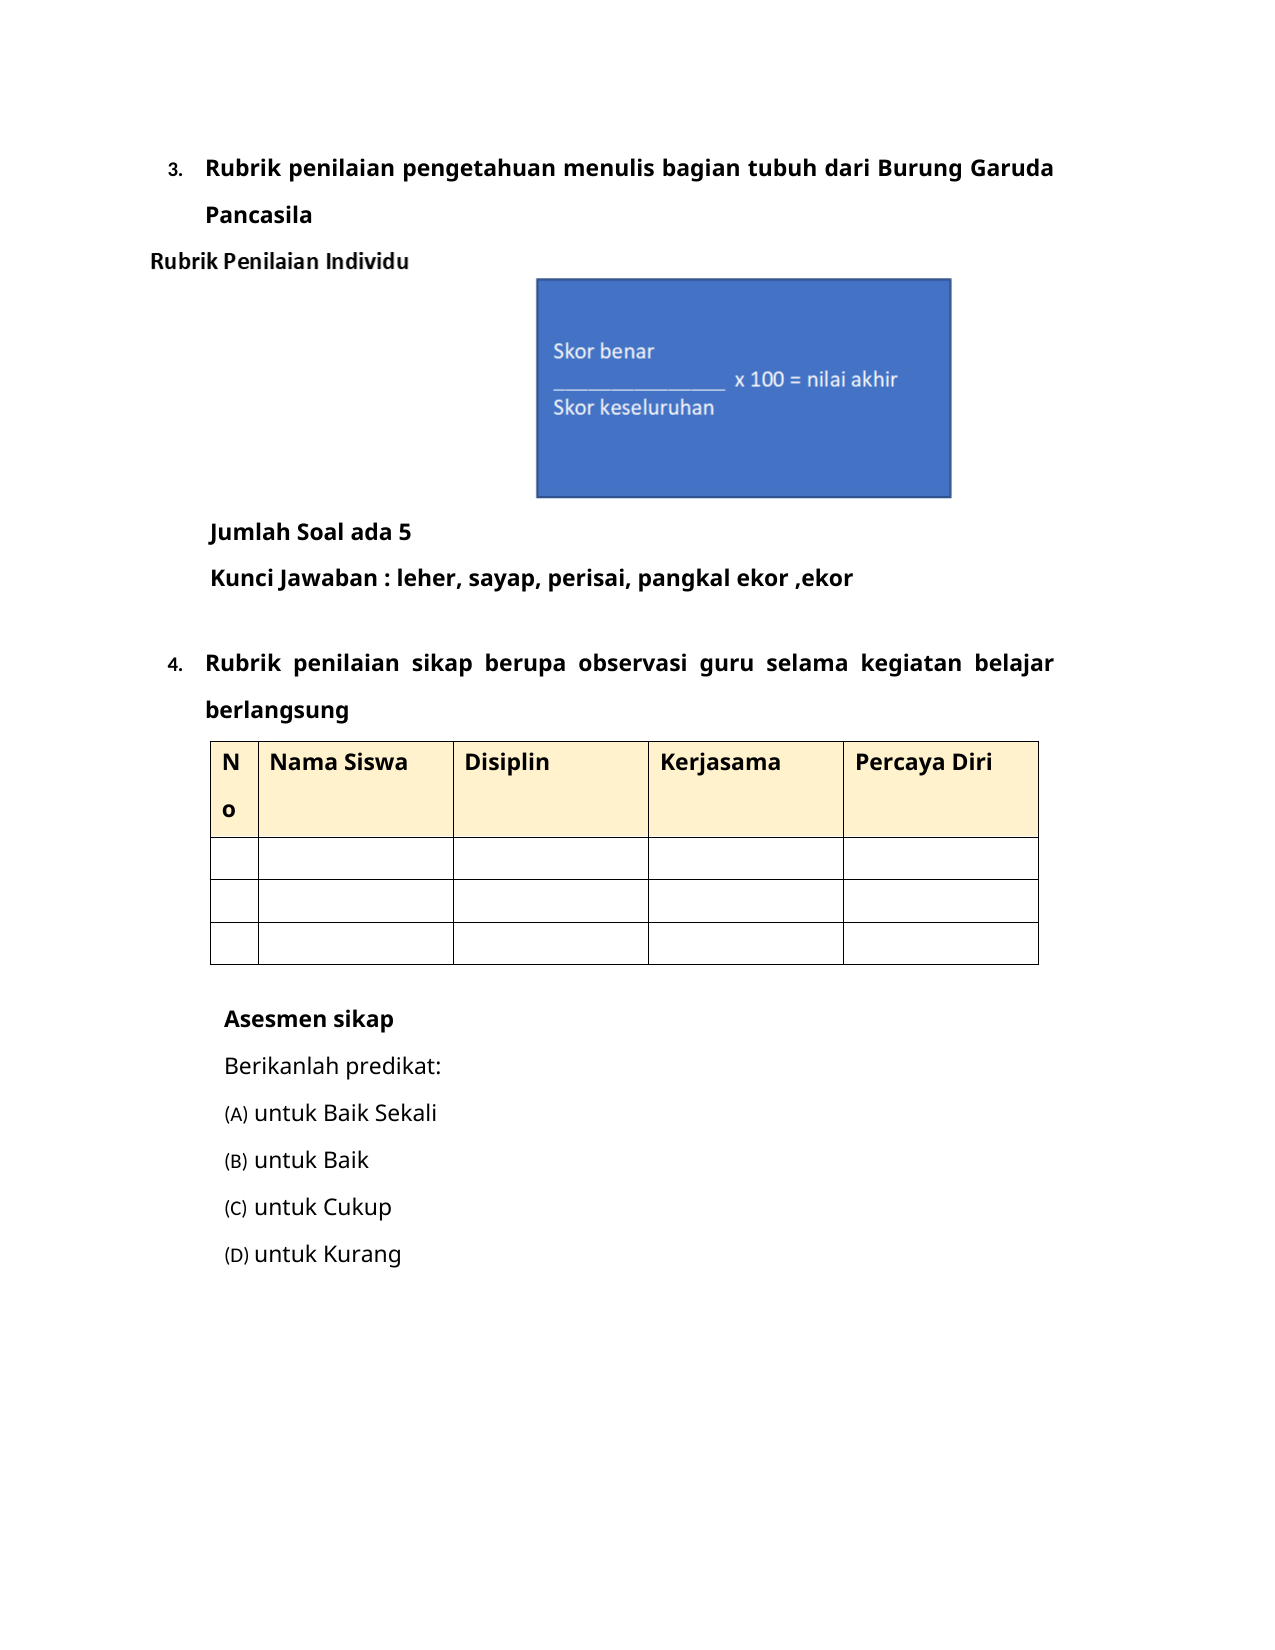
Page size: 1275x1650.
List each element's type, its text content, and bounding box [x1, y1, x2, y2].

table_cell [649, 838, 843, 879]
table_cell [259, 880, 453, 922]
table_cell [844, 880, 1038, 922]
text Asesmen sikap [224, 1003, 1190, 1034]
table_cell [259, 838, 453, 879]
text Berikanlah predikat: [224, 1050, 1189, 1081]
list Rubrik penilaian sikap berupa observasi guru selama kegiatan belajar berlangsung [167, 647, 1055, 726]
list untuk Baik Sekali [224, 1097, 1189, 1128]
table_cell [649, 880, 843, 922]
table_header No [211, 742, 258, 836]
list Rubrik penilaian pengetahuan menulis bagian tubuh dari Burung Garuda Pancasila [167, 152, 1055, 230]
list untuk Cukup [224, 1191, 1189, 1222]
table_cell [454, 838, 648, 879]
table_cell [211, 880, 258, 922]
table_header Percaya Diri [844, 742, 1038, 836]
table_header Kerjasama [649, 742, 843, 836]
text Jumlah Soal ada 5 [210, 516, 1190, 547]
list untuk Kurang [224, 1237, 1189, 1269]
picture [150, 245, 1126, 500]
text Kunci Jawaban : leher, sayap, perisai, pangkal ekor ,ekor [210, 562, 1190, 594]
table_cell [211, 923, 258, 964]
table_cell [844, 838, 1038, 879]
table_cell [211, 838, 258, 879]
list untuk Baik [224, 1144, 1189, 1175]
table_cell [259, 923, 453, 964]
table_cell [649, 923, 843, 964]
table_cell [454, 923, 648, 964]
table_cell [844, 923, 1038, 964]
table_header Nama Siswa [259, 742, 453, 836]
table_cell [454, 880, 648, 922]
table_header Disiplin [454, 742, 648, 836]
